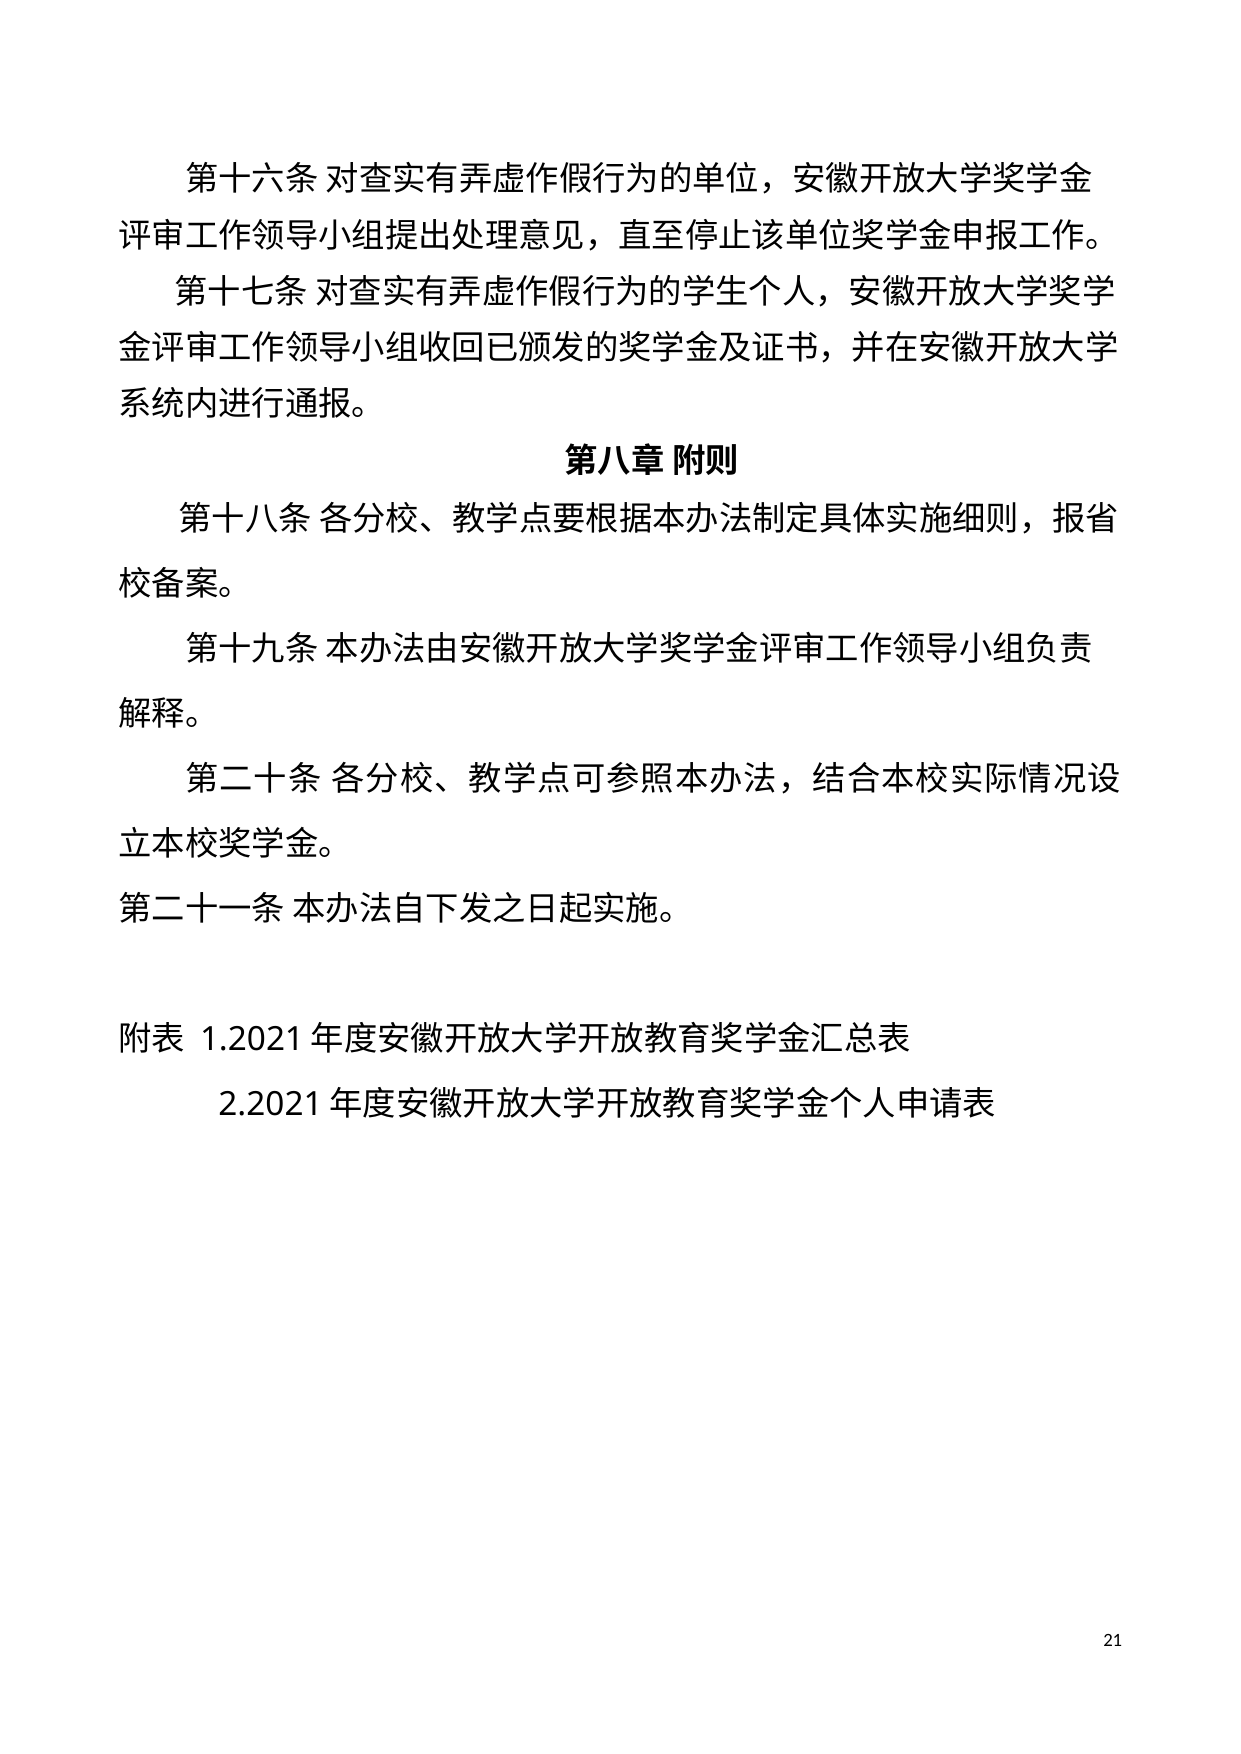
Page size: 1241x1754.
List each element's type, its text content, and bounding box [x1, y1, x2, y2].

text 2.2021年度安徽开放大学开放教育奖学金个人申请表 [118, 1068, 1122, 1133]
text 第八章 附则 [118, 427, 1122, 483]
text 第十六条 对查实有弄虚作假行为的单位，安徽开放大学奖学金评审工作领导小组提出处理意见，直至停止该单位奖学金申报工作。 [118, 146, 1122, 258]
text 第二十条 各分校、教学点可参照本办法，结合本校实际情况设立本校奖学金。 [118, 743, 1122, 873]
text 第十九条 本办法由安徽开放大学奖学金评审工作领导小组负责解释。 [118, 613, 1122, 743]
text 第十八条 各分校、教学点要根据本办法制定具体实施细则，报省校备案。 [118, 483, 1122, 613]
text 第十七条 对查实有弄虚作假行为的学生个人，安徽开放大学奖学金评审工作领导小组收回已颁发的奖学金及证书，并在安徽开放大学系统内进行通报。 [118, 258, 1122, 427]
text 附表 1.2021年度安徽开放大学开放教育奖学金汇总表 [118, 1003, 1122, 1068]
text 第二十一条 本办法自下发之日起实施。 [118, 873, 1122, 938]
